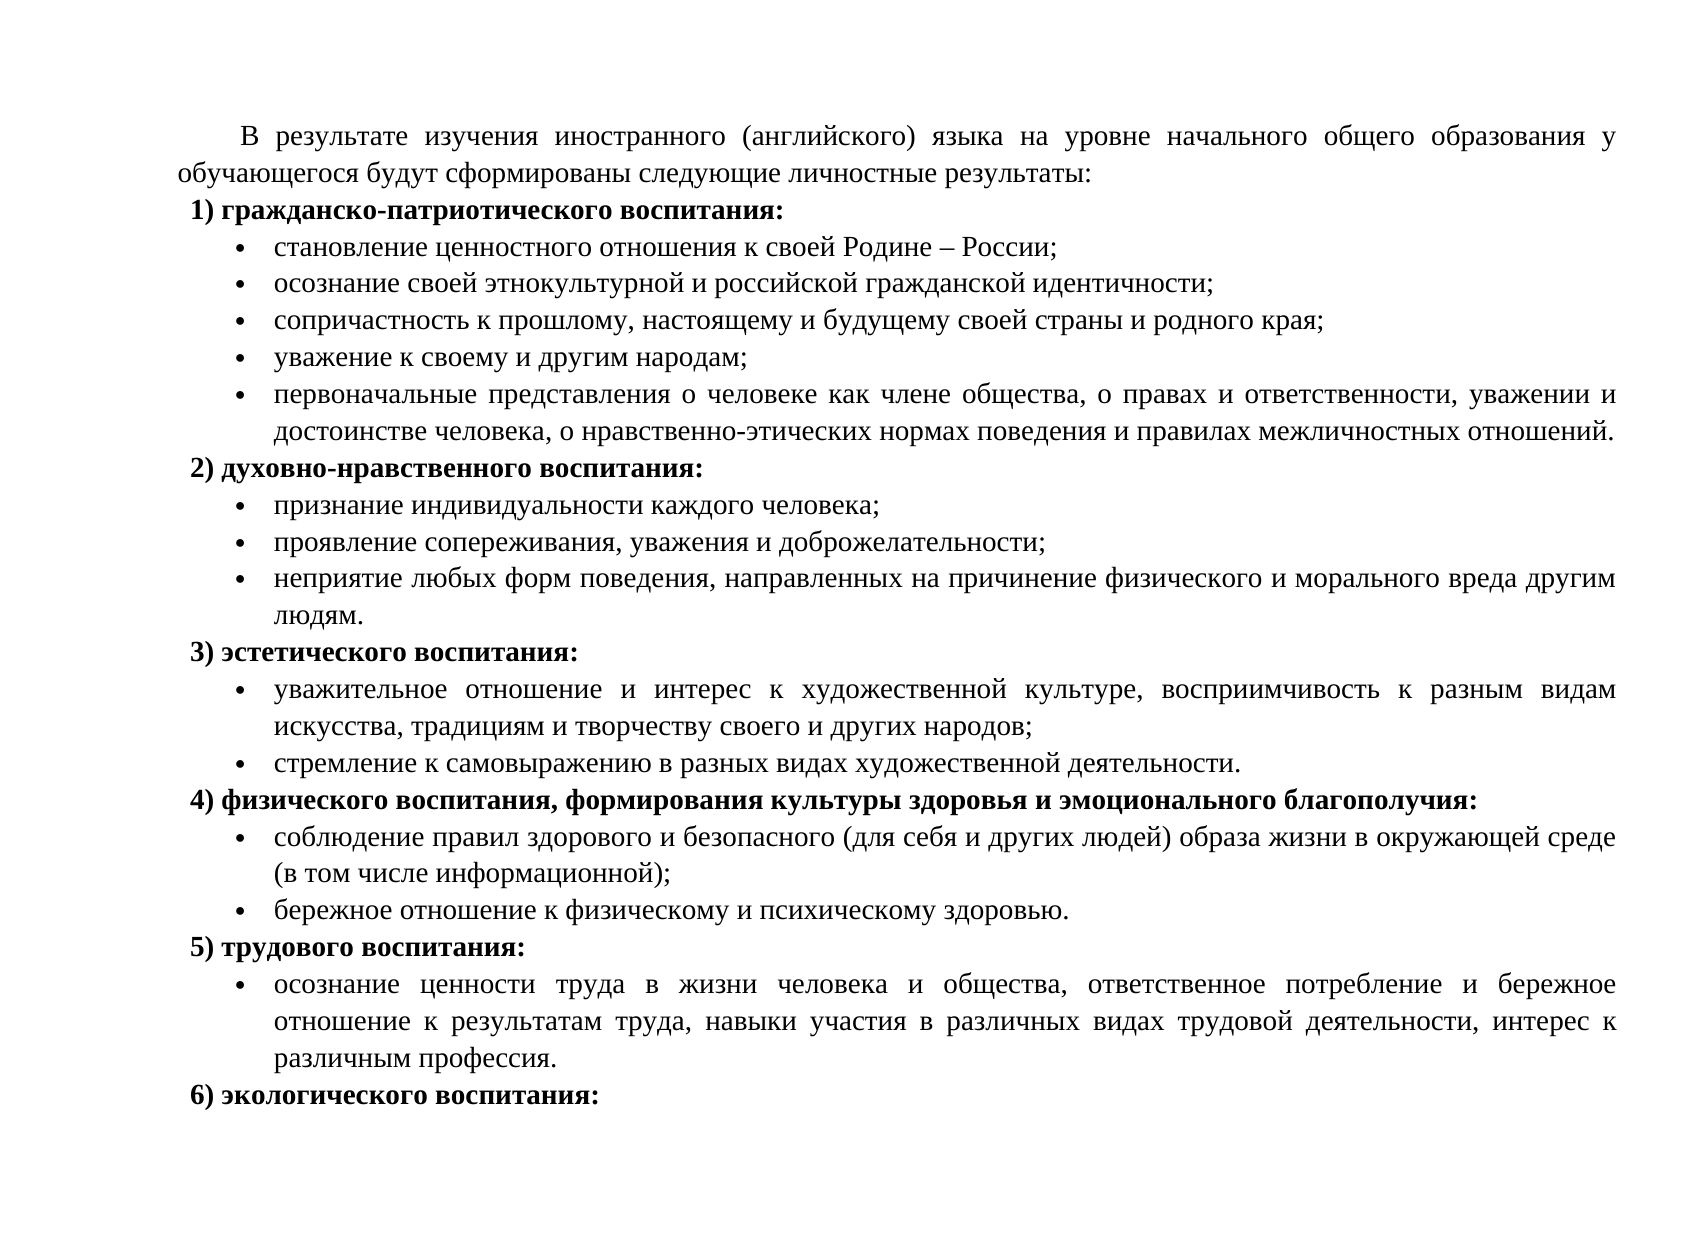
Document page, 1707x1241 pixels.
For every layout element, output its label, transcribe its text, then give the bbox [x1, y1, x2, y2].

text 1) гражданско-патриотического воспитания: [190, 192, 1618, 225]
list соблюдение правил здорового и безопасного (для себя и других людей) образа жизни в окружающей среде (в том числе информационной); [236, 819, 1618, 889]
list становление ценностного отношения к своей Родине – России; [236, 229, 1618, 262]
list признание индивидуальности каждого человека; [236, 487, 1618, 520]
text 5) трудового воспитания: [190, 929, 1618, 963]
text 3) эстетического воспитания: [190, 634, 1618, 668]
list проявление сопереживания, уважения и доброжелательности; [236, 524, 1618, 557]
list осознание своей этнокультурной и российской гражданской идентичности; [236, 266, 1618, 299]
list осознание ценности труда в жизни человека и общества, ответственное потребление и бережное отношение к результатам труда, навыки участия в различных видах трудовой деятельности, интерес к различным профессия. [236, 966, 1618, 1073]
list уважение к своему и другим народам; [236, 339, 1618, 373]
text 6) экологического воспитания: [190, 1077, 1618, 1110]
list уважительное отношение и интерес к художественной культуре, восприимчивость к разным видам искусства, традициям и творчеству своего и других народов; [236, 671, 1618, 742]
list сопричастность к прошлому, настоящему и будущему своей страны и родного края; [236, 302, 1618, 336]
text 2) духовно-нравственного воспитания: [190, 450, 1618, 483]
list первоначальные представления о человеке как члене общества, о правах и ответственности, уважении и достоинстве человека, о нравственно-этических нормах поведения и правилах межличностных отношений. [236, 376, 1618, 447]
text В результате изучения иностранного (английского) языка на уровне начального общего образования у обучающегося будут сформированы следующие личностные результаты: [177, 118, 1618, 188]
text 4) физического воспитания, формирования культуры здоровья и эмоционального благополучия: [190, 782, 1618, 815]
list бережное отношение к физическому и психическому здоровью. [236, 892, 1618, 926]
list стремление к самовыражению в разных видах художественной деятельности. [236, 745, 1618, 778]
list неприятие любых форм поведения, направленных на причинение физического и морального вреда другим людям. [236, 561, 1618, 631]
